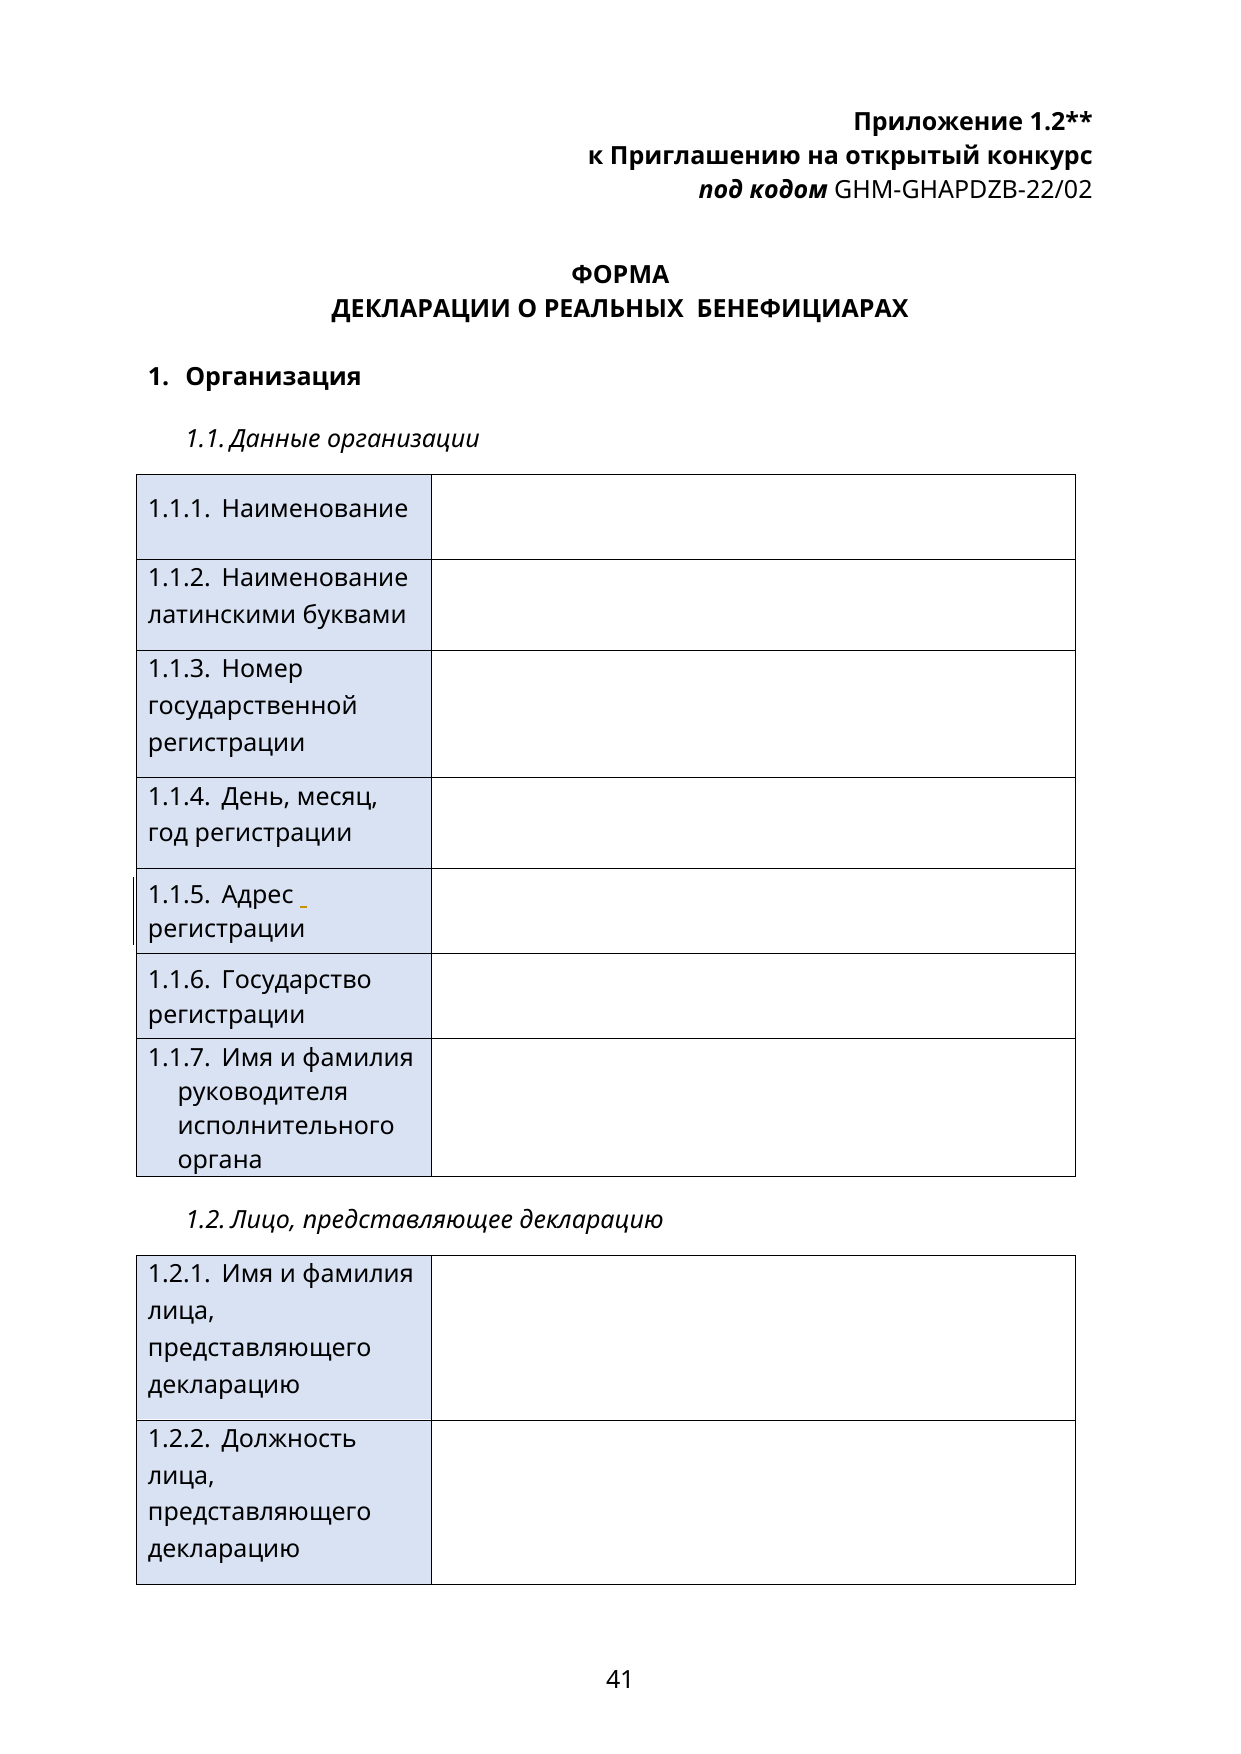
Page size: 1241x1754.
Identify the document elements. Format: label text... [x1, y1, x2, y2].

table_cell Должность лица, представляющего декларацию [137, 1421, 431, 1584]
text к Приглашению на открытый конкурс [148, 137, 1092, 172]
table_cell День, месяц, год регистрации [137, 778, 431, 868]
table_cell [432, 778, 1075, 868]
list Организация [148, 358, 1092, 393]
table_cell Государство регистрации [137, 954, 431, 1038]
table_cell Имя и фамилия руководителя исполнительного органа [137, 1039, 431, 1176]
table_cell [432, 651, 1075, 777]
table_cell [432, 954, 1075, 1038]
table_cell Наименование латинскими буквами [137, 560, 431, 650]
list Лицо, представляющее декларацию [185, 1202, 1092, 1236]
table_cell [432, 1039, 1075, 1176]
table_cell Адрес регистрации [137, 869, 431, 953]
subtitle под кодом GHM-GHAPDZB-22/02 [148, 172, 1092, 206]
table_header [432, 1256, 1075, 1419]
list Данные организации [185, 420, 1092, 454]
text Приложение 1.2** [148, 103, 1092, 137]
table_header Имя и фамилия лица, представляющего декларацию [137, 1256, 431, 1419]
table_header [432, 475, 1075, 559]
table_cell [432, 560, 1075, 650]
text ФОРМА [148, 256, 1092, 290]
text ДЕКЛАРАЦИИ О РЕАЛЬНЫХ БЕНЕФИЦИАРАХ [148, 290, 1092, 324]
table_header Наименование [137, 475, 431, 559]
table_cell Номер государственной регистрации [137, 651, 431, 777]
table_cell [432, 1421, 1075, 1584]
table_cell [432, 869, 1075, 953]
